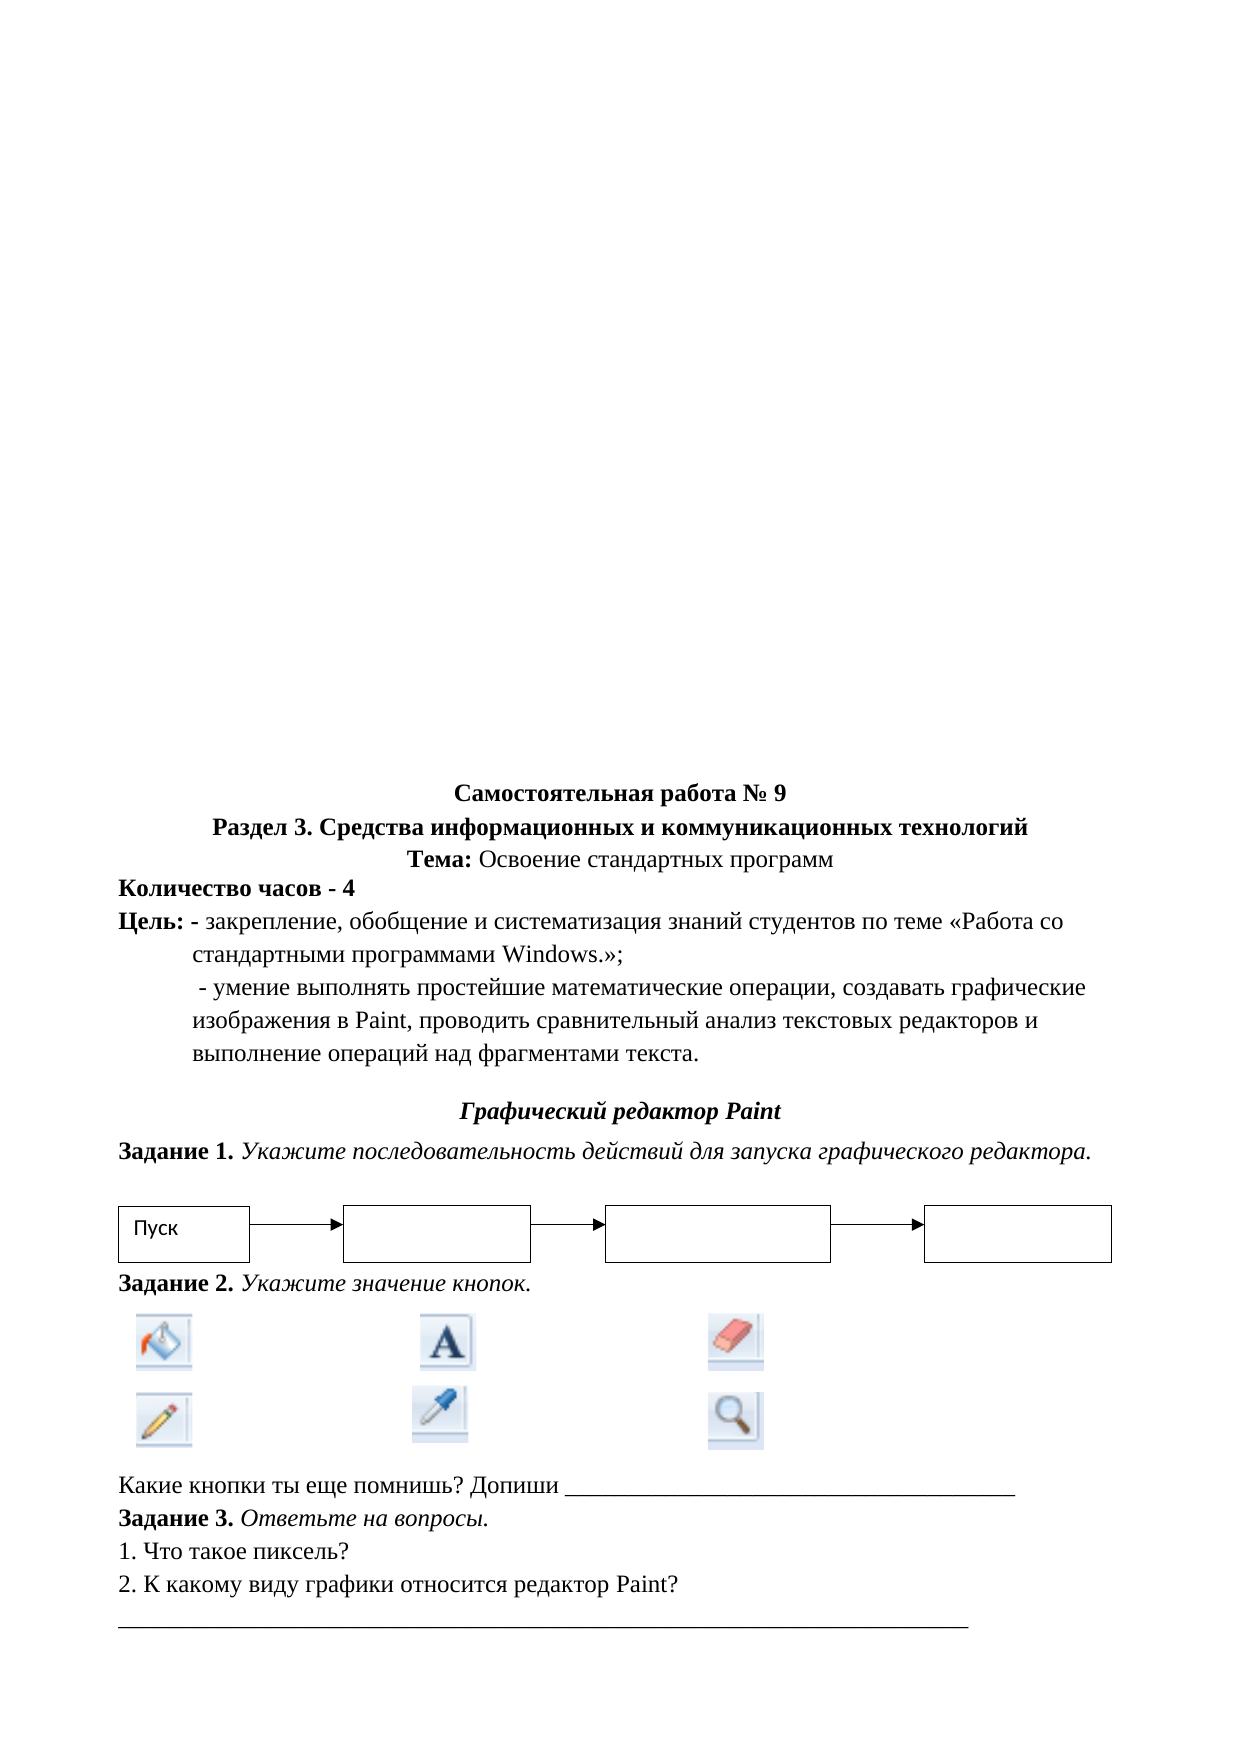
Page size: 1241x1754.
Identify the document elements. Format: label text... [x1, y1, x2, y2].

text Количество часов - 4 [118, 873, 1122, 902]
picture [707, 1392, 764, 1450]
text - умение выполнять простейшие математические операции, создавать графические изображения в Paint, проводить сравнительный анализ текстовых редакторов и выполнение операций над фрагментами текста. [192, 972, 1122, 1067]
text Какие кнопки ты еще помнишь? Допиши ____________________________________ [118, 1470, 1122, 1499]
picture [136, 1313, 193, 1371]
picture [420, 1313, 477, 1371]
text 1. Что такое пиксель? [118, 1536, 1122, 1565]
text Самостоятельная работа № 9 [118, 778, 1122, 807]
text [118, 1602, 1122, 1631]
text 2. К какому виду графики относится редактор Paint? [118, 1569, 1122, 1598]
text Раздел 3. Средства информационных и коммуникационных технологий [118, 812, 1122, 840]
text Задание 3. Ответьте на вопросы. [118, 1503, 1122, 1532]
picture [412, 1385, 469, 1443]
text Задание 1. Укажите последовательность действий для запуска графического редактора. [118, 1136, 1122, 1164]
picture [136, 1392, 193, 1448]
text Задание 2. Укажите значение кнопок. [118, 1268, 1122, 1297]
text Тема: Освоение стандартных программ [118, 844, 1122, 873]
picture [707, 1313, 764, 1371]
text Цель: - закрепление, обобщение и систематизация знаний студентов по теме «Работа со стандартными программами Windows.»; [118, 906, 1122, 968]
subtitle Графический редактор Paint [118, 1096, 1122, 1125]
